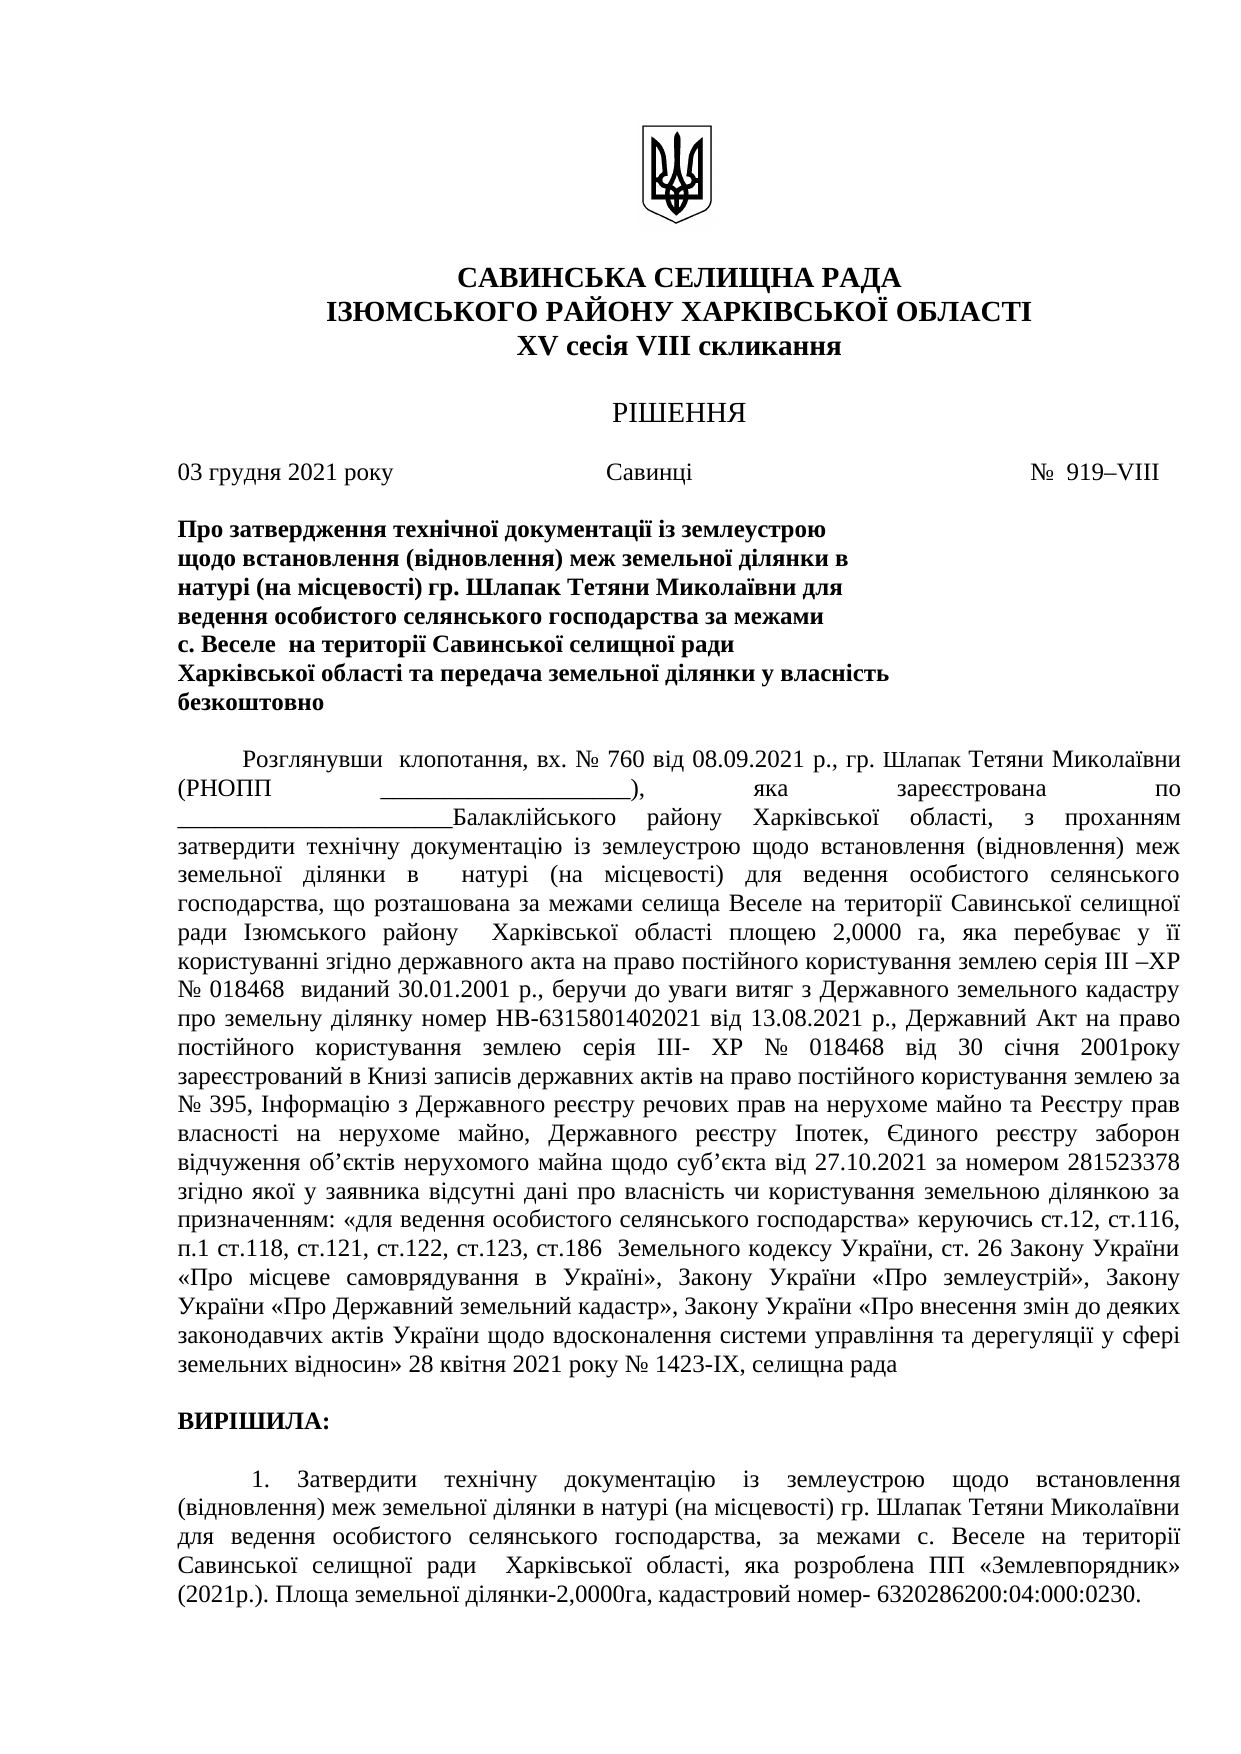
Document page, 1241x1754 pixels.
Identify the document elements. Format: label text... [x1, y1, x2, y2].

text 03 грудня 2021 року Савинці № 919–VIІІ [177, 457, 1200, 486]
text с. Веселе на території Савинської селищної ради [177, 629, 1181, 658]
text ХV сесія VІІІ скликання [177, 328, 1181, 361]
text Харківської області та передача земельної ділянки у власність [177, 658, 1181, 687]
text ІЗЮМСЬКОГО РАЙОНУ ХАРКІВСЬКОЇ ОБЛАСТІ [177, 294, 1181, 328]
text 1. Затвердити технічну документацію із землеустрою щодо встановлення (відновлення) меж земельної ділянки в натурі (на місцевості) гр. Шлапак Тетяни Миколаївни для ведення особистого селянського господарства, за межами с. Веселе на території Савинської селищної ради Харківської області, яка розроблена ПП «Землевпорядник» (2021р.). Площа земельної ділянки-2,0000га, кадастровий номер- 6320286200:04:000:0230. [177, 1464, 1181, 1608]
text Розглянувши клопотання, вх. № 760 від 08.09.2021 р., гр. Шлапак Тетяни Миколаївни (РНОПП ____________________), яка зареєстрована по ______________________Балаклійського району Харківської області, з проханням затвердити технічну документацію із землеустрою щодо встановлення (відновлення) меж земельної ділянки в натурі (на місцевості) для ведення особистого селянського господарства, що розташована за межами селища Веселе на території Савинської селищної ради Ізюмського району Харківської області площею 2,0000 га, яка перебуває у її користуванні згідно державного акта на право постійного користування землею серія ІІІ –ХР № 018468 виданий 30.01.2001 р., беручи до уваги витяг з Державного земельного кадастру про земельну ділянку номер НВ-6315801402021 від 13.08.2021 р., Державний Акт на право постійного користування землею серія ІІІ- ХР № 018468 від 30 січня 2001року зареєстрований в Книзі записів державних актів на право постійного користування землею за № 395, Інформацію з Державного реєстру речових прав на нерухоме майно та Реєстру прав власності на нерухоме майно, Державного реєстру Іпотек, Єдиного реєстру заборон відчуження об’єктів нерухомого майна щодо суб’єкта від 27.10.2021 за номером 281523378 згідно якої у заявника відсутні дані про власність чи користування земельною ділянкою за призначенням: «для ведення особистого селянського господарства» керуючись ст.12, ст.116, п.1 ст.118, ст.121, ст.122, ст.123, ст.186 Земельного кодексу України, ст. 26 Закону України «Про місцеве самоврядування в Україні», Закону України «Про землеустрій», Закону України «Про Державний земельний кадастр», Закону України «Про внесення змін до деяких законодавчих актів України щодо вдосконалення системи управління та дерегуляції у сфері земельних відносин» 28 квітня 2021 року № 1423-IX, селищна рада [177, 744, 1181, 1377]
text ведення особистого селянського господарства за межами [177, 601, 1181, 629]
text САВИНСЬКА СЕЛИЩНА РАДА [177, 261, 1181, 294]
text натурі (на місцевості) гр. Шлапак Тетяни Миколаївни для [177, 572, 1181, 601]
text щодо встановлення (відновлення) меж земельної ділянки в [177, 543, 1181, 572]
text безкоштовно [177, 687, 1181, 716]
text ВИРІШИЛА: [177, 1406, 1181, 1435]
text РІШЕННЯ [177, 395, 1181, 428]
text Про затвердження технічної документації із землеустрою [177, 514, 1181, 543]
